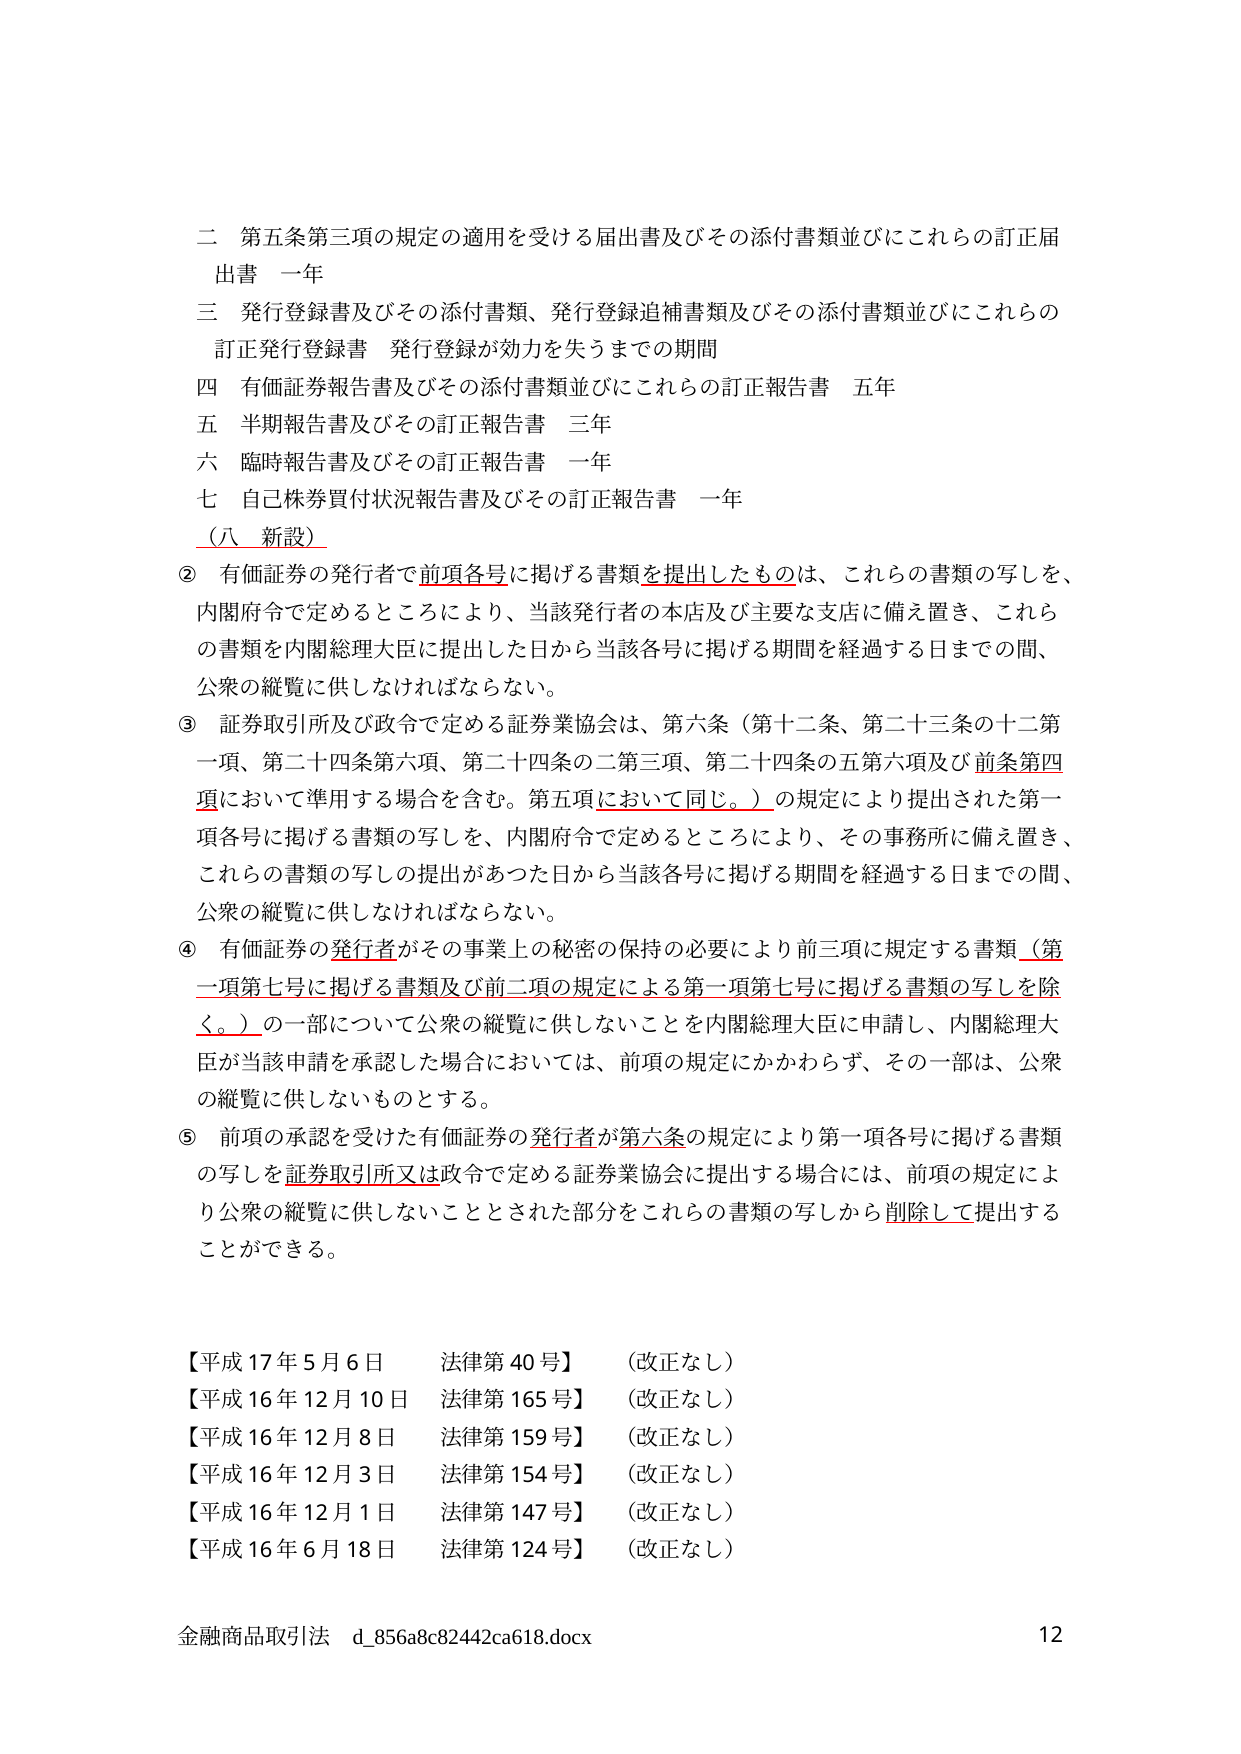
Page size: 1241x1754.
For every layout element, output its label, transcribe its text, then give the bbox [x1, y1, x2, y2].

text （八 新設） [196, 517, 1063, 554]
text 【平成16年12月10日 法律第165号】 （改正なし） [177, 1379, 1063, 1417]
text ③ 証券取引所及び政令で定める証券業協会は、第六条（第十二条、第二十三条の十二第一項、第二十四条第六項、第二十四条の二第三項、第二十四条の五第六項及び前条第四項において準用する場合を含む。第五項において同じ。）の規定により提出された第一項各号に掲げる書類の写しを、内閣府令で定めるところにより、その事務所に備え置き、これらの書類の写しの提出があつた日から当該各号に掲げる期間を経過する日までの間、公衆の縦覧に供しなければならない。 [177, 704, 1063, 929]
text 二 第五条第三項の規定の適用を受ける届出書及びその添付書類並びにこれらの訂正届出書 一年 [196, 217, 1063, 292]
text 【平成17年5月6日 法律第40号】 （改正なし） [177, 1342, 1063, 1379]
text ② 有価証券の発行者で前項各号に掲げる書類を提出したものは、これらの書類の写しを、内閣府令で定めるところにより、当該発行者の本店及び主要な支店に備え置き、これらの書類を内閣総理大臣に提出した日から当該各号に掲げる期間を経過する日までの間、公衆の縦覧に供しなければならない。 [177, 554, 1063, 704]
text 【平成16年12月8日 法律第159号】 （改正なし） [177, 1417, 1063, 1454]
text 【平成16年12月1日 法律第147号】 （改正なし） [177, 1492, 1063, 1529]
text ④ 有価証券の発行者がその事業上の秘密の保持の必要により前三項に規定する書類（第一項第七号に掲げる書類及び前二項の規定による第一項第七号に掲げる書類の写しを除く。）の一部について公衆の縦覧に供しないことを内閣総理大臣に申請し、内閣総理大臣が当該申請を承認した場合においては、前項の規定にかかわらず、その一部は、公衆の縦覧に供しないものとする。 [177, 929, 1063, 1117]
text 七 自己株券買付状況報告書及びその訂正報告書 一年 [196, 479, 1063, 517]
text 六 臨時報告書及びその訂正報告書 一年 [196, 442, 1063, 479]
text 【平成16年12月3日 法律第154号】 （改正なし） [177, 1454, 1063, 1492]
text 三 発行登録書及びその添付書類、発行登録追補書類及びその添付書類並びにこれらの訂正発行登録書 発行登録が効力を失うまでの期間 [196, 292, 1063, 367]
text ⑤ 前項の承認を受けた有価証券の発行者が第六条の規定により第一項各号に掲げる書類の写しを証券取引所又は政令で定める証券業協会に提出する場合には、前項の規定により公衆の縦覧に供しないこととされた部分をこれらの書類の写しから削除して提出することができる。 [177, 1117, 1063, 1267]
text 四 有価証券報告書及びその添付書類並びにこれらの訂正報告書 五年 [196, 367, 1063, 404]
text 【平成16年6月18日 法律第124号】 （改正なし） [177, 1529, 1063, 1567]
text 五 半期報告書及びその訂正報告書 三年 [196, 404, 1063, 442]
